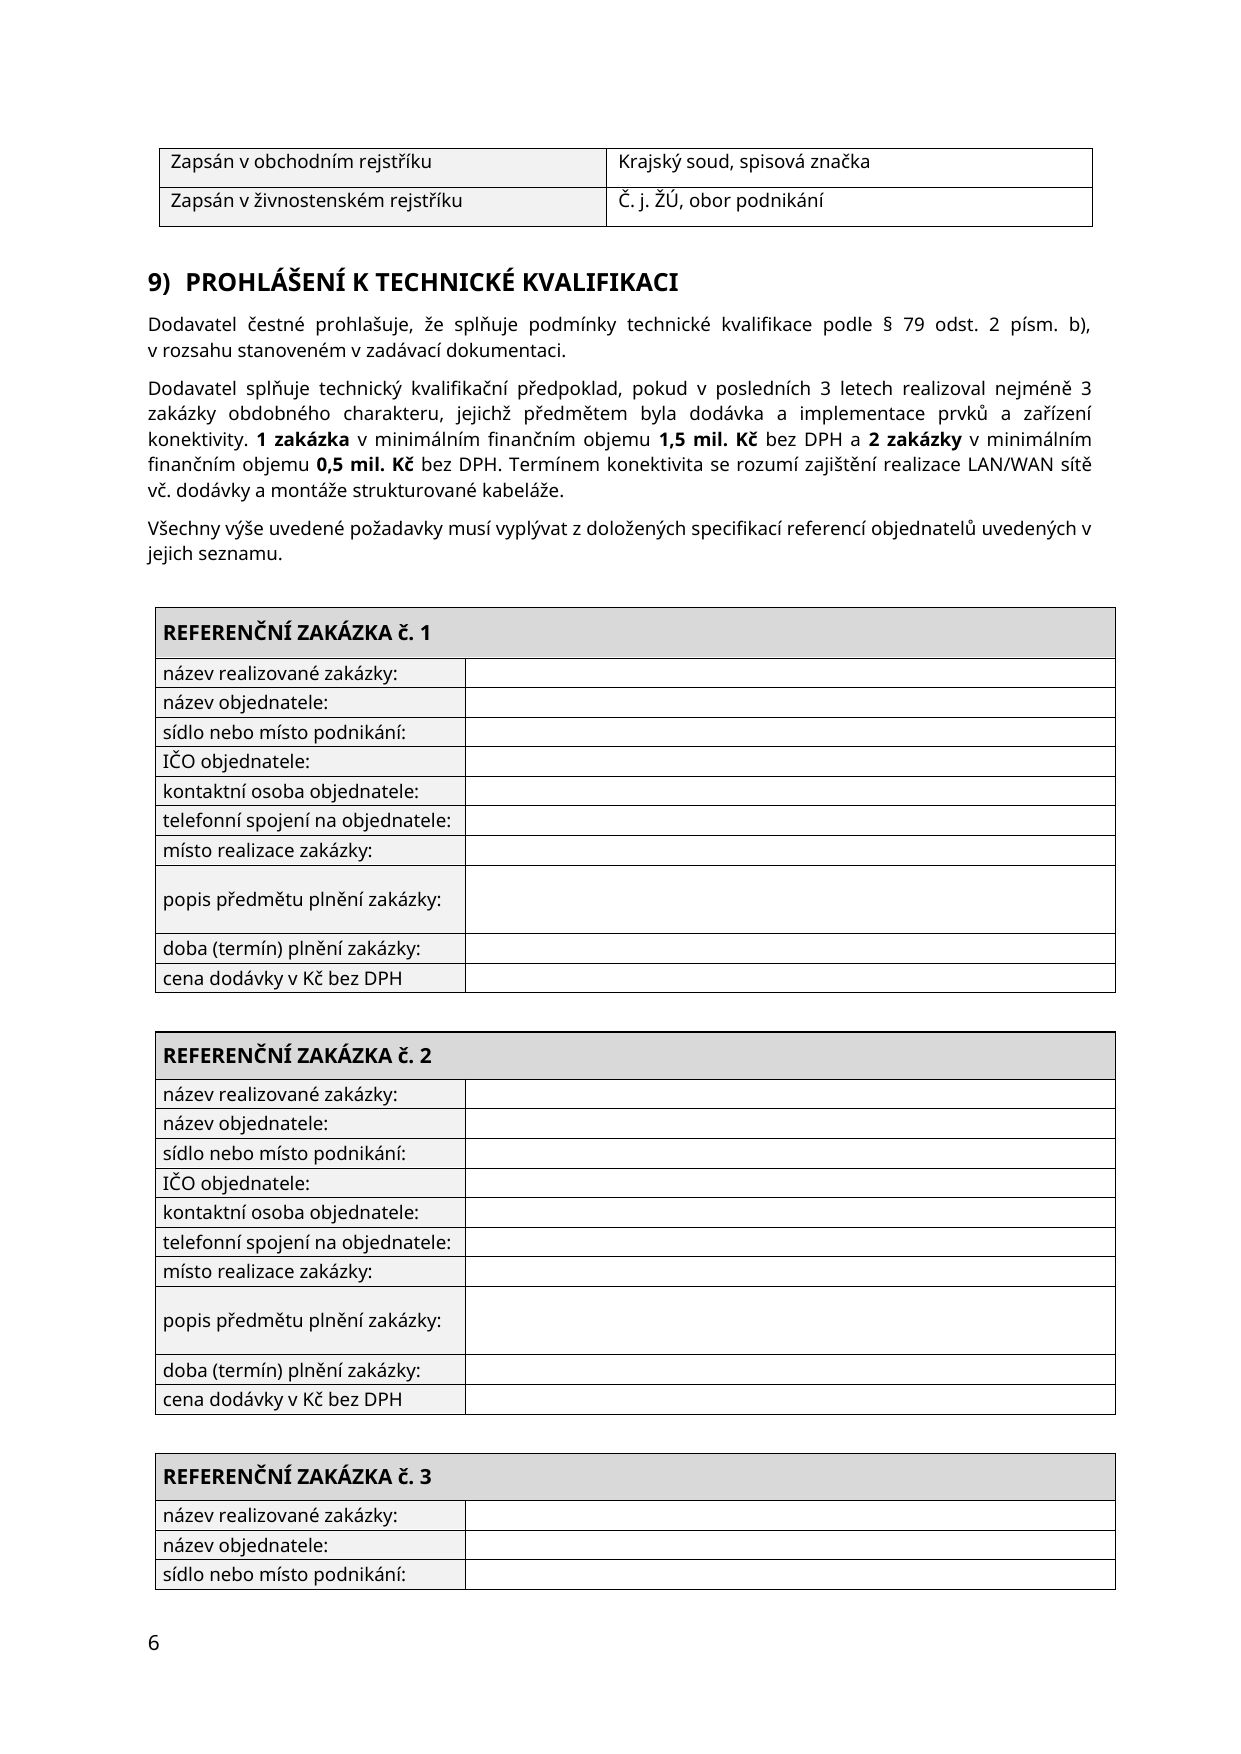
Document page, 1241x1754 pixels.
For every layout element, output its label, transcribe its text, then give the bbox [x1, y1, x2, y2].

table_cell [466, 747, 1115, 776]
table_cell název realizované zakázky: [156, 659, 465, 687]
table_cell [466, 777, 1115, 805]
table_cell [466, 1501, 1115, 1529]
table_cell IČO objednatele: [156, 747, 465, 776]
table_cell [466, 1287, 1115, 1354]
table_cell [466, 1080, 1115, 1108]
table_cell doba (termín) plnění zakázky: [156, 1355, 465, 1384]
table_cell kontaktní osoba objednatele: [156, 1198, 465, 1227]
table_cell [466, 1139, 1115, 1167]
table_cell sídlo nebo místo podnikání: [156, 1560, 465, 1589]
table_cell popis předmětu plnění zakázky: [156, 1287, 465, 1354]
table_cell [466, 688, 1115, 717]
table_cell Krajský soud, spisová značka [607, 149, 1092, 187]
table_cell název objednatele: [156, 1109, 465, 1138]
table_cell sídlo nebo místo podnikání: [156, 1139, 465, 1167]
table_cell [466, 659, 1115, 687]
table_cell popis předmětu plnění zakázky: [156, 866, 465, 933]
table_cell [466, 1531, 1115, 1559]
table_cell Zapsán v živnostenském rejstříku [160, 188, 606, 226]
text Všechny výše uvedené požadavky musí vyplývat z doložených specifikací referencí objednatelů uvedených v jejich seznamu. [148, 515, 1093, 566]
table_cell [466, 934, 1115, 963]
table_cell [466, 964, 1115, 992]
table_cell [466, 866, 1115, 933]
table_cell [466, 1257, 1115, 1286]
table_cell [466, 1228, 1115, 1256]
text Dodavatel splňuje technický kvalifikační předpoklad, pokud v posledních 3 letech realizoval nejméně 3 zakázky obdobného charakteru, jejichž předmětem byla dodávka a implementace prvků a zařízení konektivity. 1 zakázka v minimálním finančním objemu 1,5 mil. Kč bez DPH a 2 zakázky v minimálním finančním objemu 0,5 mil. Kč bez DPH. Termínem konektivita se rozumí zajištění realizace LAN/WAN sítě vč. dodávky a montáže strukturované kabeláže. [148, 375, 1093, 503]
table_cell [466, 836, 1115, 864]
table_cell Č. j. ŽÚ, obor podnikání [607, 188, 1092, 226]
table_cell IČO objednatele: [156, 1169, 465, 1197]
table_cell místo realizace zakázky: [156, 836, 465, 864]
table_cell [466, 1109, 1115, 1138]
table_cell [466, 718, 1115, 746]
table_cell [466, 1355, 1115, 1384]
table_cell [466, 1169, 1115, 1197]
table_cell místo realizace zakázky: [156, 1257, 465, 1286]
table_header REFERENČNÍ ZAKÁZKA č. 3 [156, 1454, 1115, 1500]
table_cell Zapsán v obchodním rejstříku [160, 149, 606, 187]
table_cell název realizované zakázky: [156, 1080, 465, 1108]
table_cell sídlo nebo místo podnikání: [156, 718, 465, 746]
table_cell cena dodávky v Kč bez DPH [156, 1385, 465, 1413]
table_cell telefonní spojení na objednatele: [156, 1228, 465, 1256]
table_cell telefonní spojení na objednatele: [156, 806, 465, 835]
table_cell [466, 1560, 1115, 1589]
table_header REFERENČNÍ ZAKÁZKA č. 1 [156, 608, 1115, 657]
table_cell [466, 1385, 1115, 1413]
table_cell [466, 806, 1115, 835]
table_cell kontaktní osoba objednatele: [156, 777, 465, 805]
table_cell [466, 1198, 1115, 1227]
subtitle PROHLÁŠENÍ K TECHNICKÉ KVALIFIKACI [148, 265, 679, 299]
table_cell název objednatele: [156, 688, 465, 717]
table_cell cena dodávky v Kč bez DPH [156, 964, 465, 992]
text Dodavatel čestné prohlašuje, že splňuje podmínky technické kvalifikace podle § 79 odst. 2 písm. b), v rozsahu stanoveném v zadávací dokumentaci. [148, 265, 1093, 362]
table_cell název objednatele: [156, 1531, 465, 1559]
table_cell doba (termín) plnění zakázky: [156, 934, 465, 963]
table_header REFERENČNÍ ZAKÁZKA č. 2 [156, 1033, 1115, 1079]
table_cell název realizované zakázky: [156, 1501, 465, 1529]
